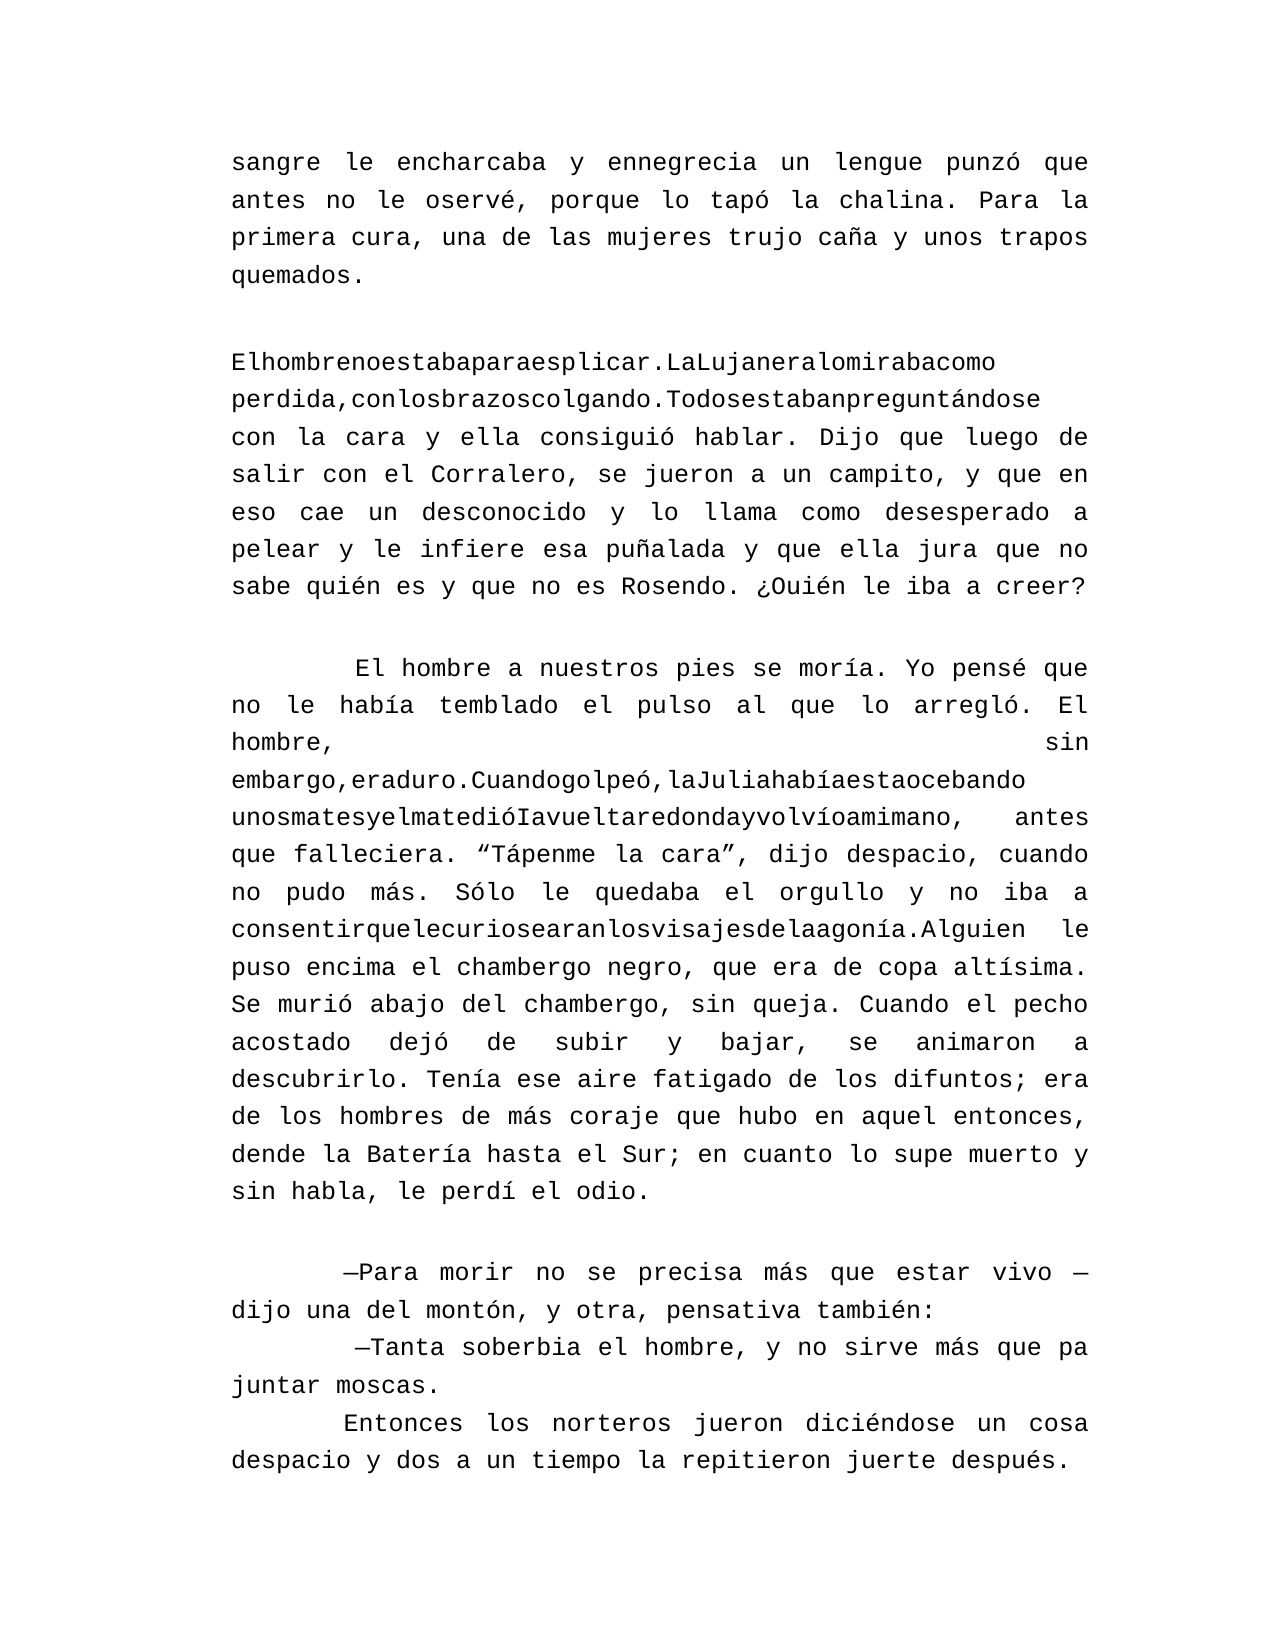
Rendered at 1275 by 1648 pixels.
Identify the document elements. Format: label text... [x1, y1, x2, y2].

text —Para morir no se precisa más que estar vivo —dijo una del montón, y otra, pensativa también: [231, 1260, 1089, 1326]
text —Tanta soberbia el hombre, y no sirve más que pa juntar moscas. [231, 1335, 1089, 1401]
text Entonces los norteros jueron diciéndose un cosa despacio y dos a un tiempo la repitieron juerte después. [231, 1410, 1089, 1476]
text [231, 150, 1089, 291]
text El hombre a nuestros pies se moría. Yo pensé que no le había temblado el pulso al que lo arregló. El hombre, sin embargo,eraduro.Cuandogolpeó,laJuliahabíaestaocebando unosmatesyelmatedióIavueltaredondayvolvíoamimano, antes que falleciera. “Tápenme la cara”, dijo despacio, cuando no pudo más. Sólo le quedaba el orgullo y no iba a consentirquelecuriosearanlosvisajesdelaagonía.Alguien le puso encima el chambergo negro, que era de copa altísima. Se murió abajo del chambergo, sin queja. Cuando el pecho acostado dejó de subir y bajar, se animaron a descubrirlo. Tenía ese aire fatigado de los difuntos; era de los hombres de más coraje que hubo en aquel entonces, dende la Batería hasta el Sur; en cuanto lo supe muerto y sin habla, le perdí el odio. [231, 655, 1089, 1207]
text Elhombrenoestabaparaesplicar.LaLujaneralomirabacomo perdida,conlosbrazoscolgando.Todosestabanpreguntándose con la cara y ella consiguió hablar. Dijo que luego de salir con el Corralero, se jueron a un campito, y que en eso cae un desconocido y lo llama como desesperado a pelear y le infiere esa puñalada y que ella jura que no sabe quién es y que no es Rosendo. ¿Ouién le iba a creer? [231, 349, 1089, 602]
